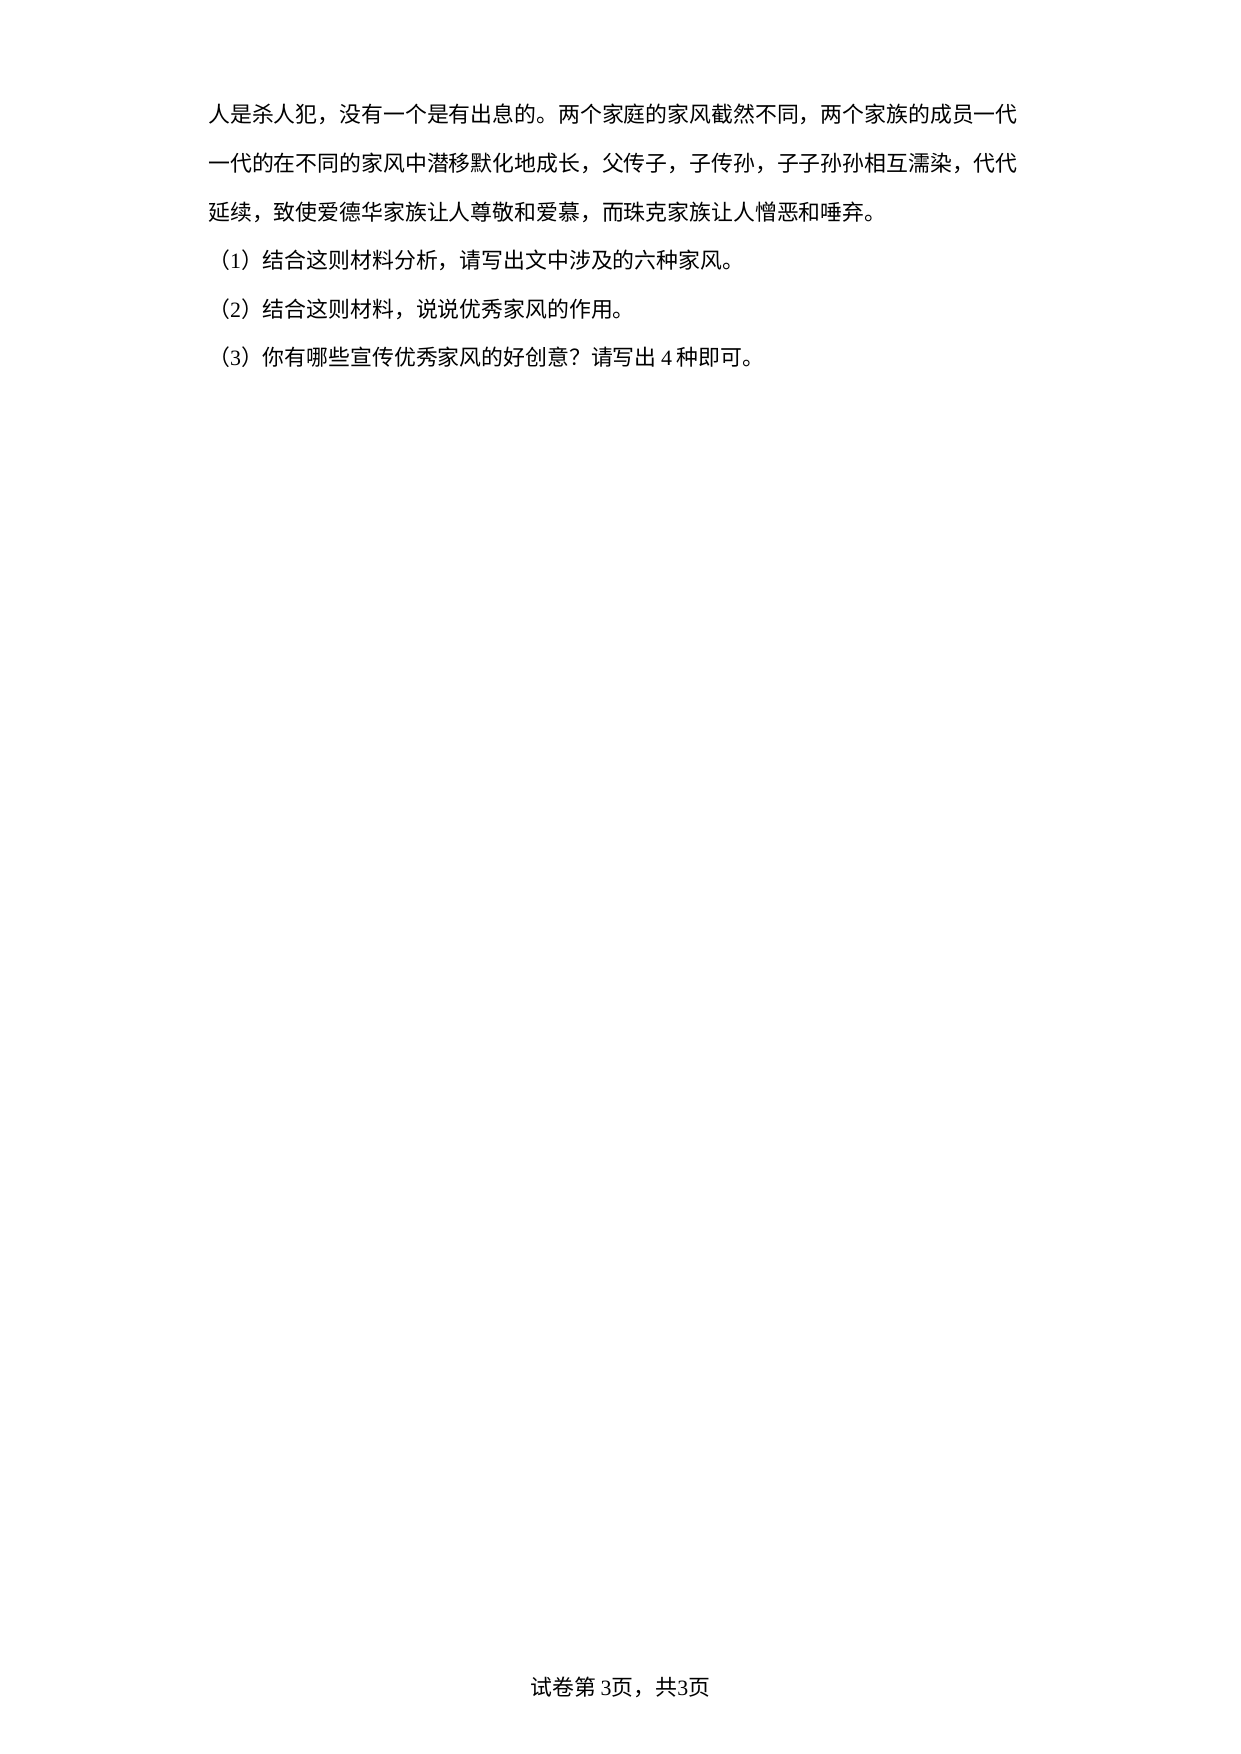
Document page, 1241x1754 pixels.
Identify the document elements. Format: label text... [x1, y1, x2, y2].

text （3）你有哪些宣传优秀家风的好创意？请写出4种即可。 [208, 339, 1032, 372]
text （1）结合这则材料分析，请写出文中涉及的六种家风。 [208, 243, 1032, 275]
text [208, 97, 1032, 227]
text （2）结合这则材料，说说优秀家风的作用。 [208, 291, 1032, 324]
